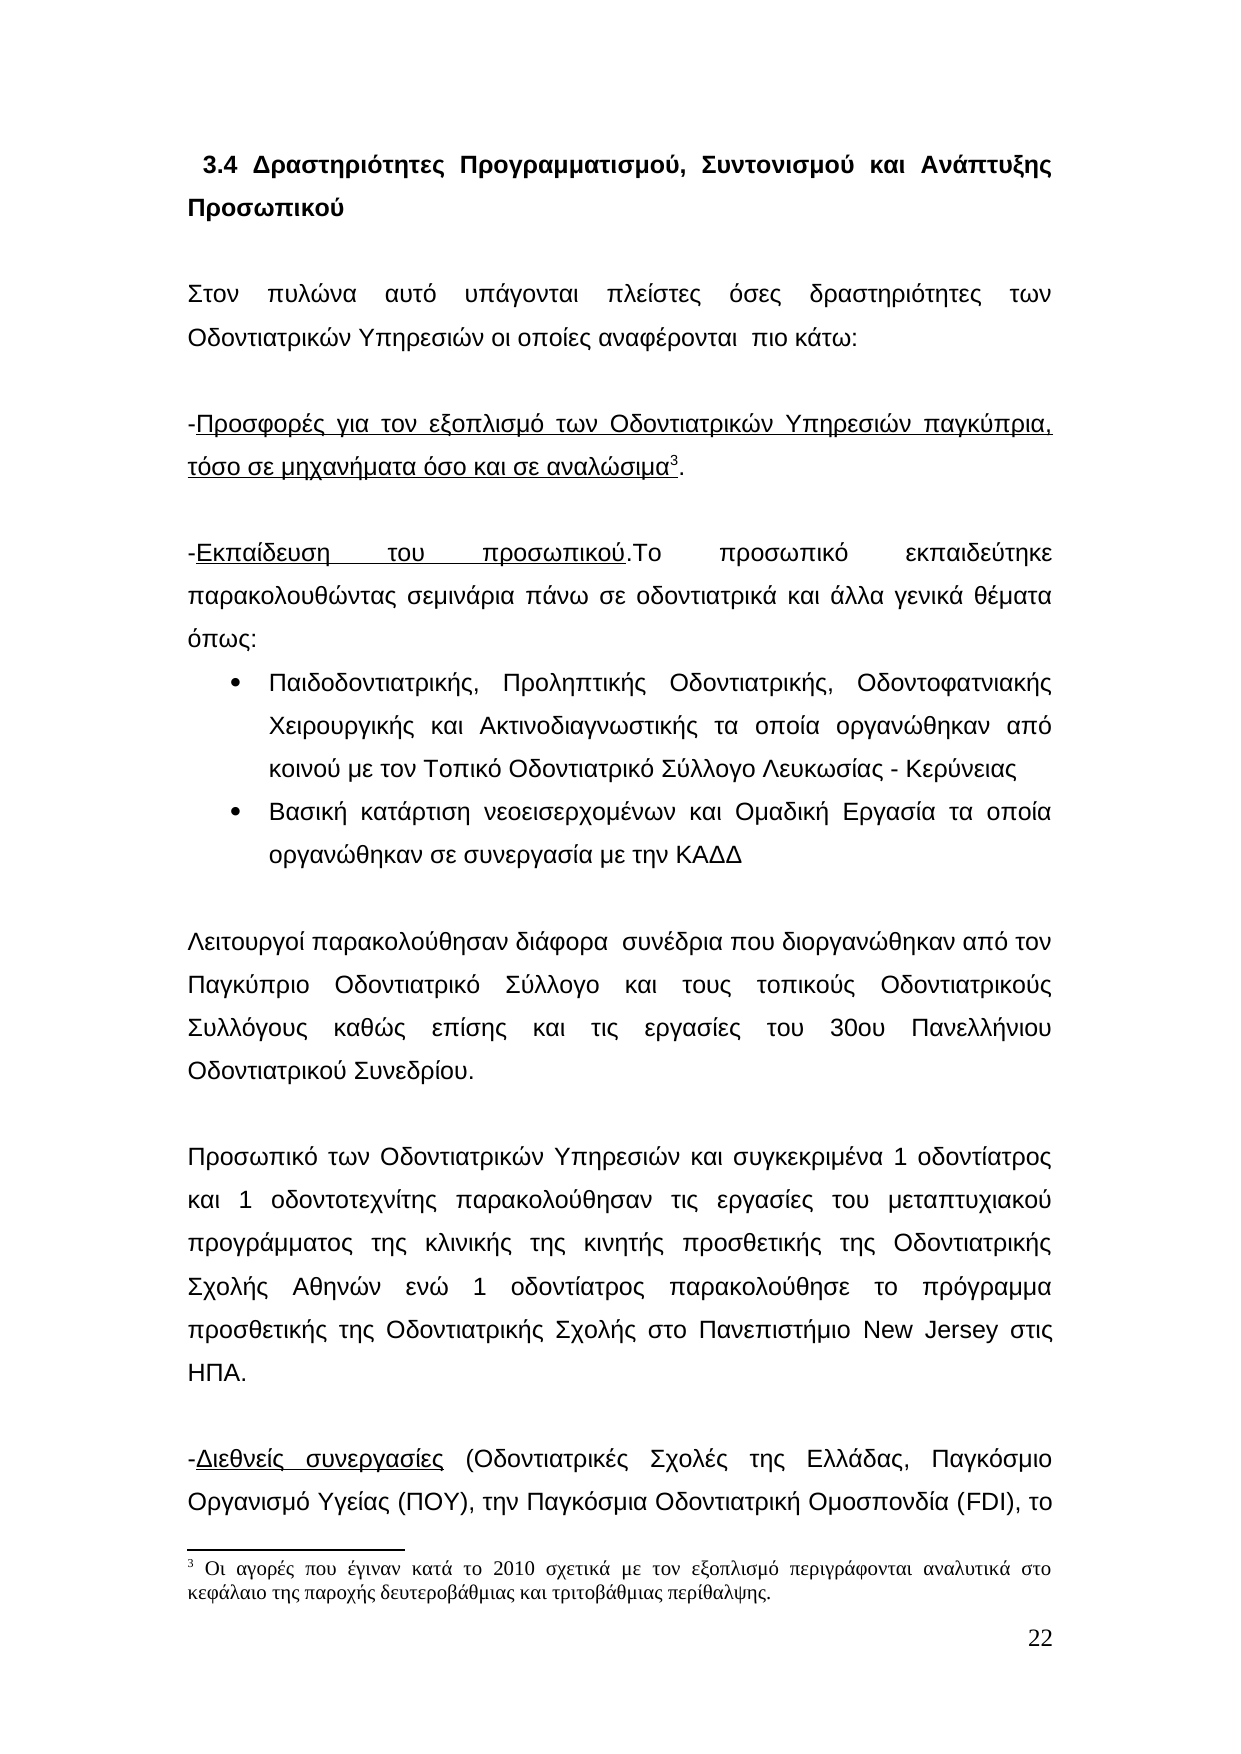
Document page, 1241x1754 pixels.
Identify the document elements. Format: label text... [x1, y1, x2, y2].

text -Εκπαίδευση του προσωπικού.Το προσωπικό εκπαιδεύτηκε παρακολουθώντας σεμινάρια πάνω σε οδοντιατρικά και άλλα γενικά θέματα όπως: [187, 538, 1053, 653]
text Στον πυλώνα αυτό υπάγονται πλείστες όσες δραστηριότητες των Οδοντιατρικών Υπηρεσιών οι οποίες αναφέρονται πιο κάτω: [187, 236, 1053, 351]
text -Προσφορές για τον εξοπλισμό των Οδοντιατρικών Υπηρεσιών παγκύπρια, τόσο σε μηχανήματα όσο και σε αναλώσιμα. [187, 409, 1053, 481]
list Βασική κατάρτιση νεοεισερχομένων και Ομαδική Εργασία τα οποία οργανώθηκαν σε συνεργασία με την ΚΑΔΔ [231, 797, 1053, 869]
subtitle 3.4 Δραστηριότητες Προγραμματισμού, Συντονισμού και Ανάπτυξης Προσωπικού [187, 150, 1053, 222]
text Προσωπικό των Οδοντιατρικών Υπηρεσιών και συγκεκριμένα 1 οδοντίατρος και 1 οδοντοτεχνίτης παρακολούθησαν τις εργασίες του μεταπτυχιακού προγράμματος της κλινικής της κινητής προσθετικής της Οδοντιατρικής Σχολής Αθηνών ενώ 1 οδοντίατρος παρακολούθησε το πρόγραμμα προσθετικής της Οδοντιατρικής Σχολής στο Πανεπιστήμιο New Jersey στις ΗΠΑ. [187, 1142, 1053, 1386]
list Παιδοδοντιατρικής, Προληπτικής Οδοντιατρικής, Οδοντοφατνιακής Χειρουργικής και Ακτινοδιαγνωστικής τα οποία οργανώθηκαν από κοινού με τον Τοπικό Οδοντιατρικό Σύλλογο Λευκωσίας - Κερύνειας [231, 667, 1053, 783]
text Λειτουργοί παρακολούθησαν διάφορα συνέδρια που διοργανώθηκαν από τον Παγκύπριο Οδοντιατρικό Σύλλογο και τους τοπικούς Οδοντιατρικούς Συλλόγους καθώς επίσης και τις εργασίες του 30ου Πανελλήνιου Οδοντιατρικού Συνεδρίου. [187, 926, 1053, 1084]
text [187, 1444, 1053, 1516]
